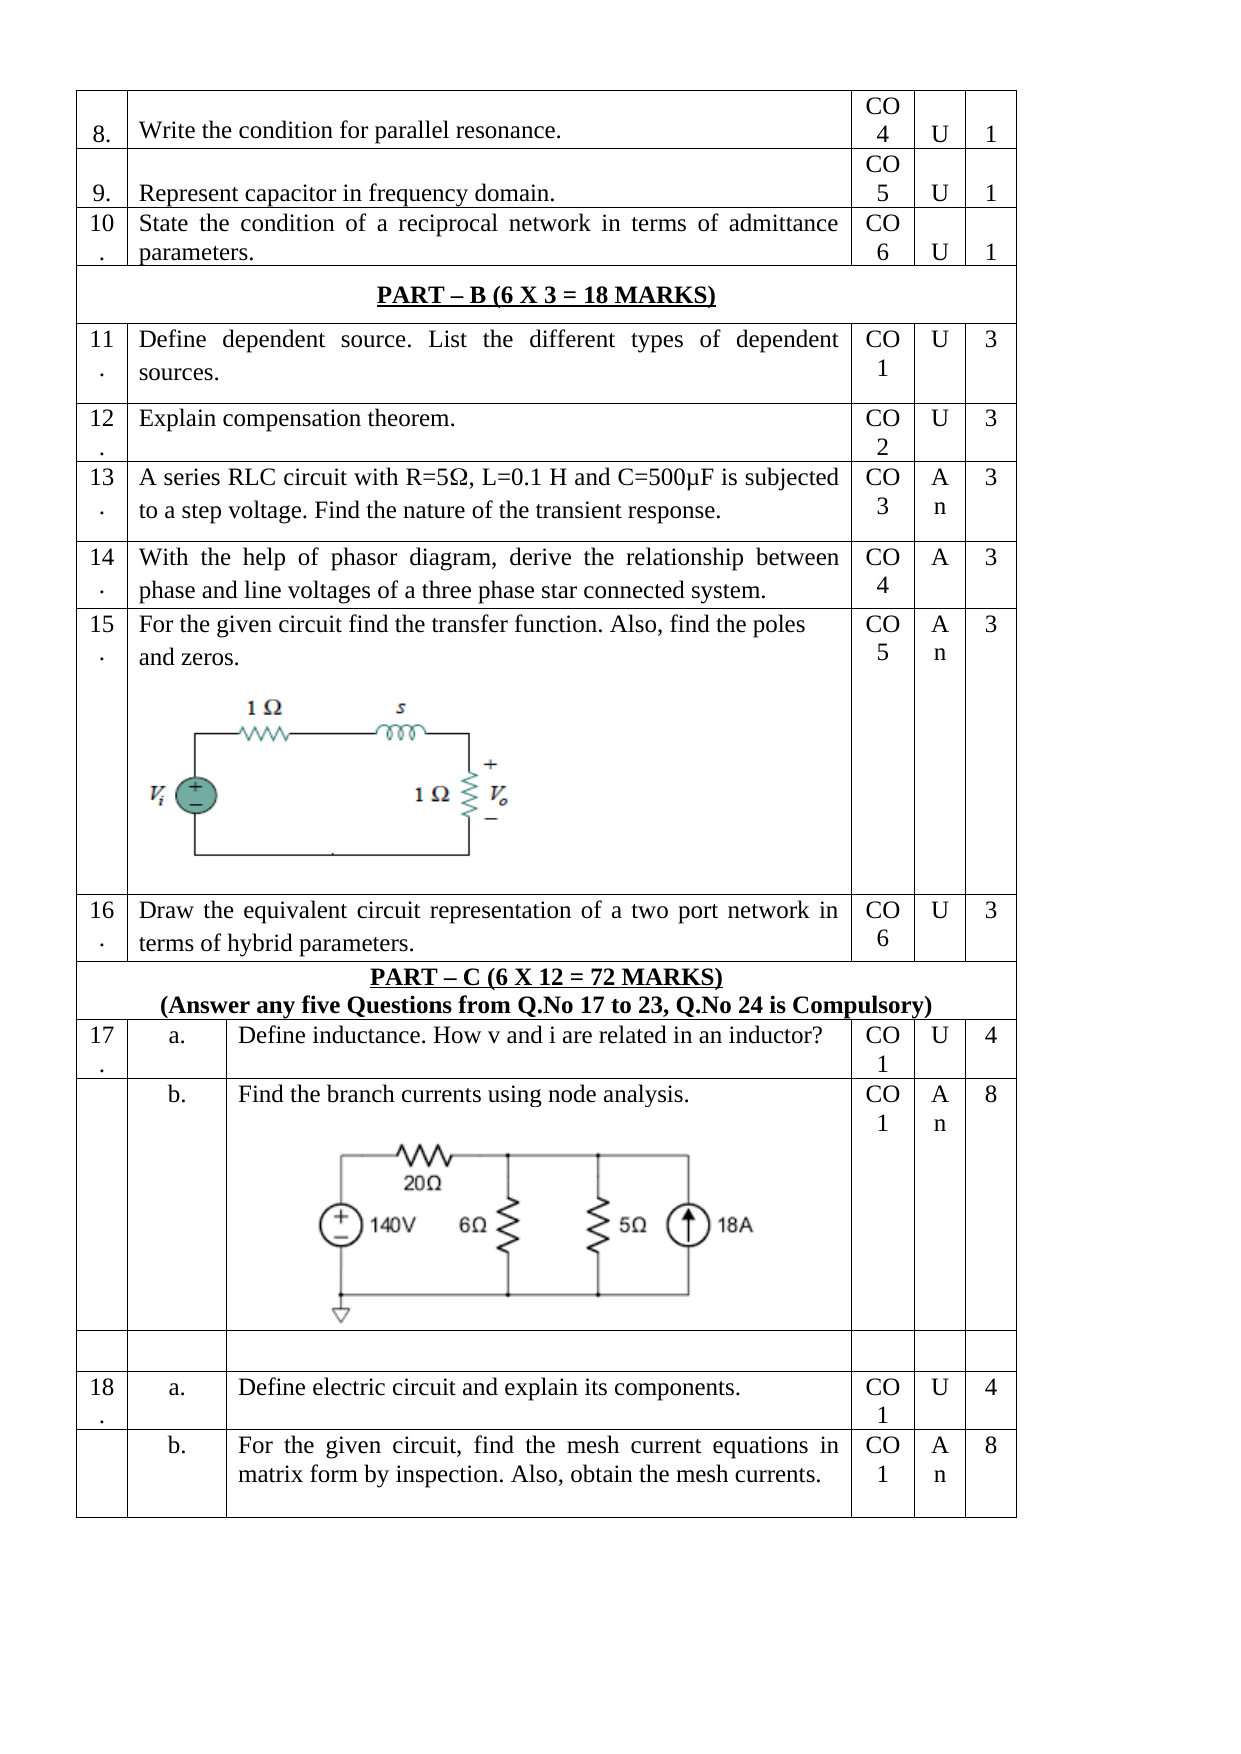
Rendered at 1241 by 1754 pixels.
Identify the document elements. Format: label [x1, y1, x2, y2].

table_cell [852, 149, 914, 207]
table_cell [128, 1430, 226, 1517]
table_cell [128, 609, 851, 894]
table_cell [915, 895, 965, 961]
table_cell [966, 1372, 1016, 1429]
picture [138, 687, 539, 877]
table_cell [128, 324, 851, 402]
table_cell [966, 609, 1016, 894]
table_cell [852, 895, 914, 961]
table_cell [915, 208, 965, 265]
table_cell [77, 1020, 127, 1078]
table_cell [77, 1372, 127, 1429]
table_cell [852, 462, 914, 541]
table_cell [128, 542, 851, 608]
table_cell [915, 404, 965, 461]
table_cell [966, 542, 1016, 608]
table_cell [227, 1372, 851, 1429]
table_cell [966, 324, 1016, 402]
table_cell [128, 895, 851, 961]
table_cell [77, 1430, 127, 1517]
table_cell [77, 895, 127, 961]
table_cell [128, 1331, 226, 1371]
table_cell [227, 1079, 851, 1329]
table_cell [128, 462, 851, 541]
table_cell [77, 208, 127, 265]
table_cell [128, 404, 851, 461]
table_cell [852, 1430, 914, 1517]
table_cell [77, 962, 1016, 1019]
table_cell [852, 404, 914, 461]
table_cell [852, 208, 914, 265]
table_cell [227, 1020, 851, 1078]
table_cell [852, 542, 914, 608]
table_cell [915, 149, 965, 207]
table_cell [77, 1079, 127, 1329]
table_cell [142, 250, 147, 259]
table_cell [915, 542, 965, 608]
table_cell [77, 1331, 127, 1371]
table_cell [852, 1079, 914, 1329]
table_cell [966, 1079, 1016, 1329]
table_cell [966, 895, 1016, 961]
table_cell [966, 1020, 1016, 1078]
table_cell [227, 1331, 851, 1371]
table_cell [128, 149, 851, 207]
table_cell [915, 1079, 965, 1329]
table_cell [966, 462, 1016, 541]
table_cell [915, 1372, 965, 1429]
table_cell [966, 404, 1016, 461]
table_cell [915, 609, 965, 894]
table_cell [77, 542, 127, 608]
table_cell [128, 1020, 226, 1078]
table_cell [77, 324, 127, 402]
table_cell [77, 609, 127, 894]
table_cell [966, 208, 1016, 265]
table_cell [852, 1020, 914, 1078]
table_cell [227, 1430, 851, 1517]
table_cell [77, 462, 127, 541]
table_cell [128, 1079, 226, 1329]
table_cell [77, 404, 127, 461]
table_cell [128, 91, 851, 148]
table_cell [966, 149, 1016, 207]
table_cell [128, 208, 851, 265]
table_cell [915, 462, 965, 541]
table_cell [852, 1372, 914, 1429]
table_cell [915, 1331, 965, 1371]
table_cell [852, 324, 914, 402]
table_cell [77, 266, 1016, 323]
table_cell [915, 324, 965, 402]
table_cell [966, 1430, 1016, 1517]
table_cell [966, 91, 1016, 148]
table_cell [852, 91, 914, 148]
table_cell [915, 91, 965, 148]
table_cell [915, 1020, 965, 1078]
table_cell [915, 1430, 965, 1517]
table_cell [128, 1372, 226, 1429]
picture [237, 1107, 793, 1330]
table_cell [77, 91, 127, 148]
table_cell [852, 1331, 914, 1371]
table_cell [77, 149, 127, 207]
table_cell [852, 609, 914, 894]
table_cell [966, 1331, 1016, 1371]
